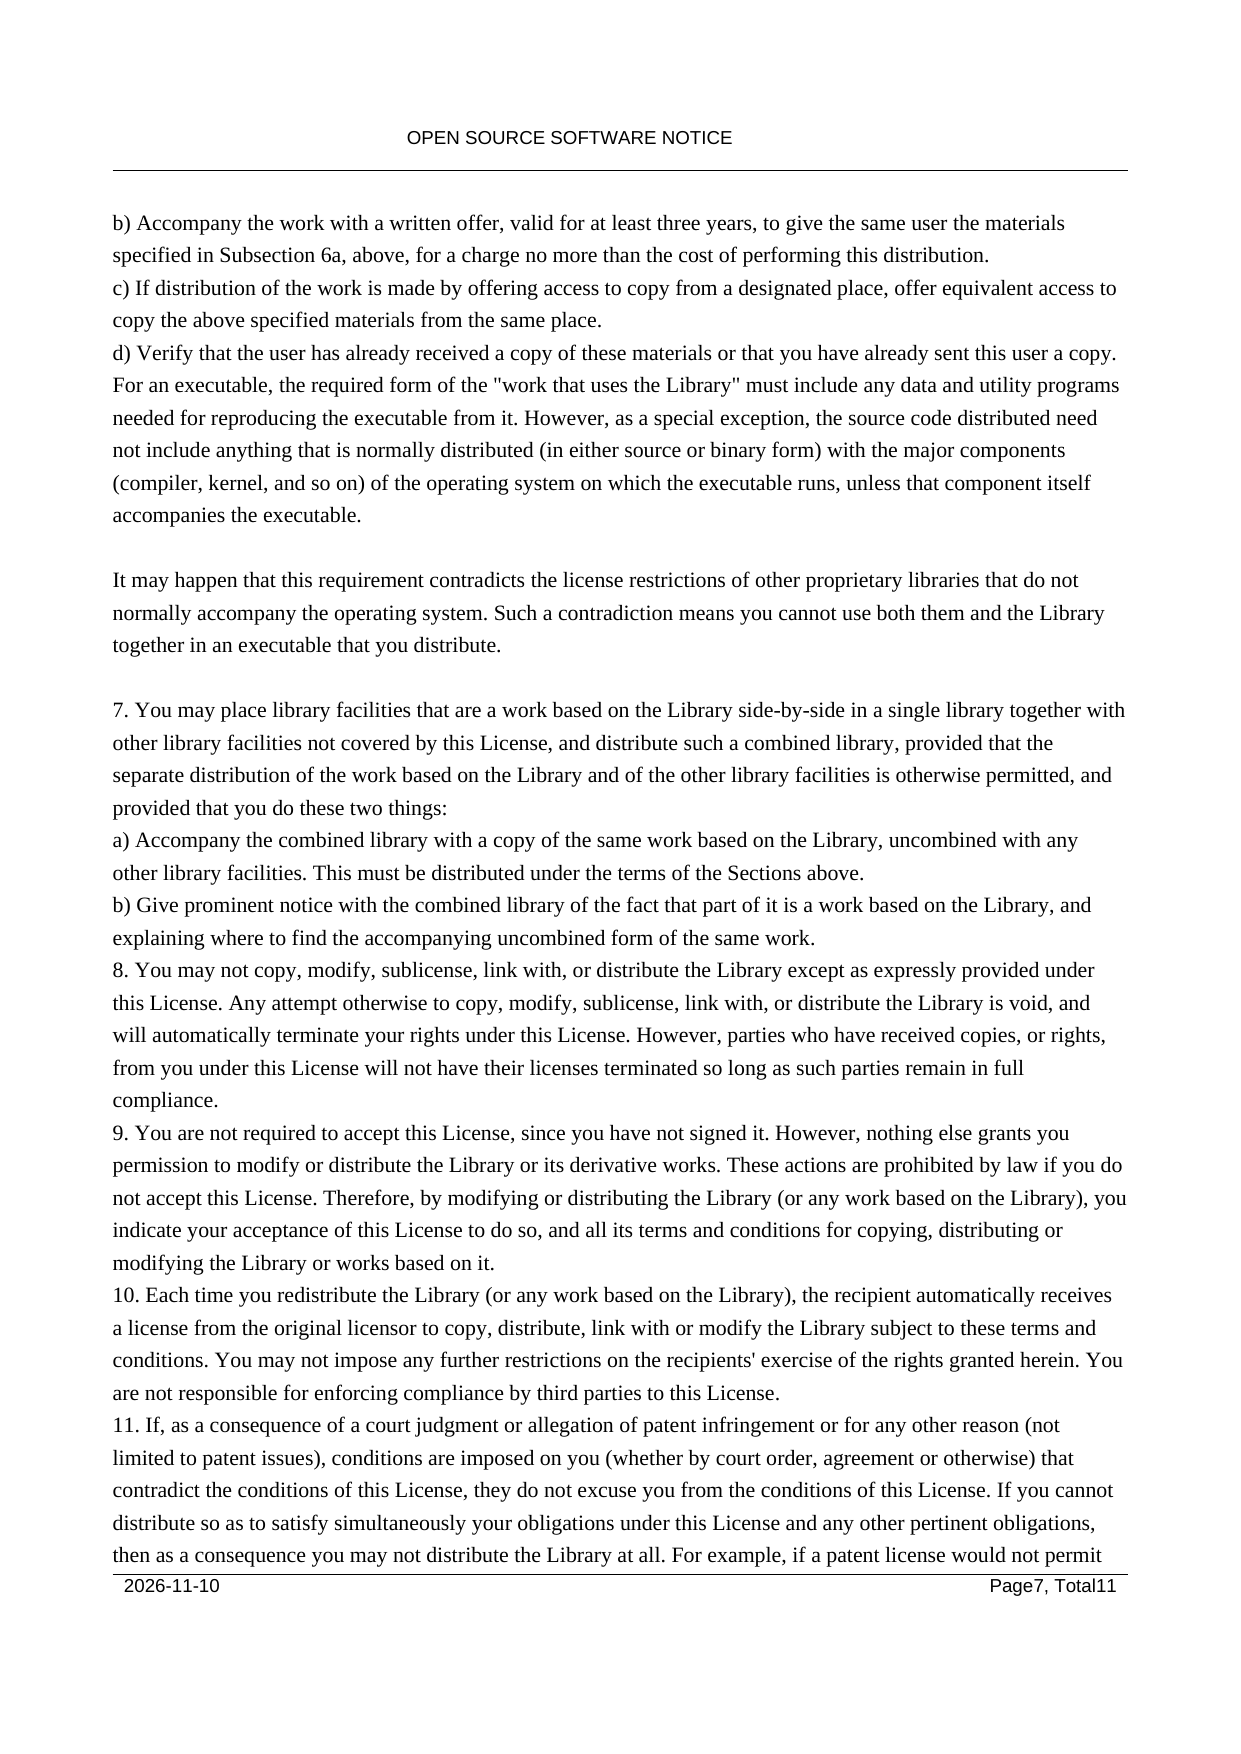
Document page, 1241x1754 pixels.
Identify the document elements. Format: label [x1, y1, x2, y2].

text [112, 206, 1128, 1571]
